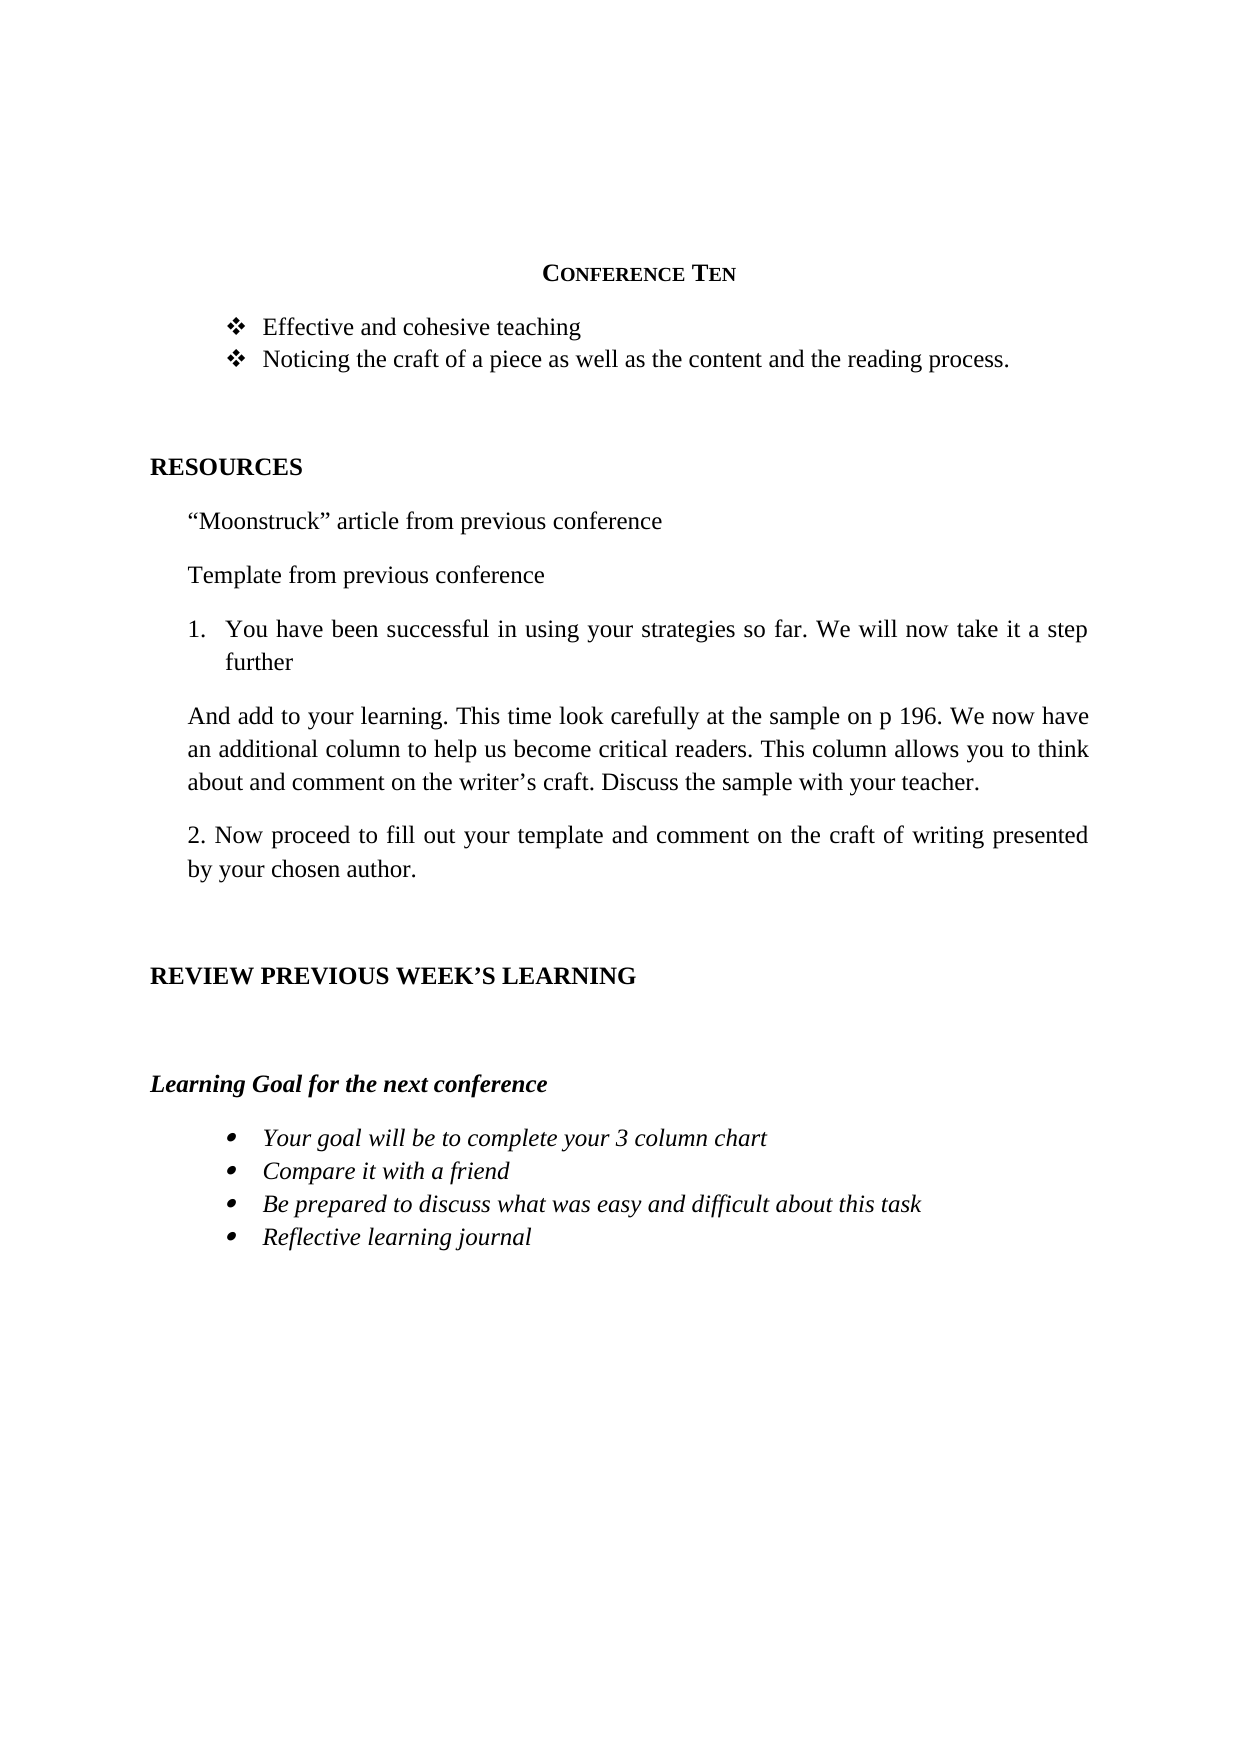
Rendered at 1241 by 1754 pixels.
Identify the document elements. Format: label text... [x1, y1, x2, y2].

list Noticing the craft of a piece as well as the content and the reading process. [225, 344, 1090, 373]
list Effective and cohesive teaching [225, 312, 1090, 340]
text Conference Ten [187, 258, 1090, 286]
list Be prepared to discuss what was easy and difficult about this task [225, 1189, 1090, 1218]
text “Moonstruck” article from previous conference [187, 506, 1090, 535]
list You have been successful in using your strategies so far. We will now take it a step further [187, 614, 1090, 676]
list Reflective learning journal [225, 1222, 1090, 1251]
text And add to your learning. This time look carefully at the sample on p 196. We now have an additional column to help us become critical readers. This column allows you to think about and comment on the writer’s craft. Discuss the sample with your teacher. [187, 701, 1090, 796]
text Learning Goal for the next conference [150, 1069, 1090, 1098]
text Template from previous conference [187, 560, 1090, 589]
text RESOURCES [150, 452, 1090, 481]
list Compare it with a friend [225, 1156, 1090, 1185]
list Your goal will be to complete your 3 column chart [225, 1123, 1090, 1152]
text 2. Now proceed to fill out your template and comment on the craft of writing presented by your chosen author. [187, 821, 1090, 882]
text REVIEW PREVIOUS WEEK’S LEARNING [150, 961, 1090, 990]
